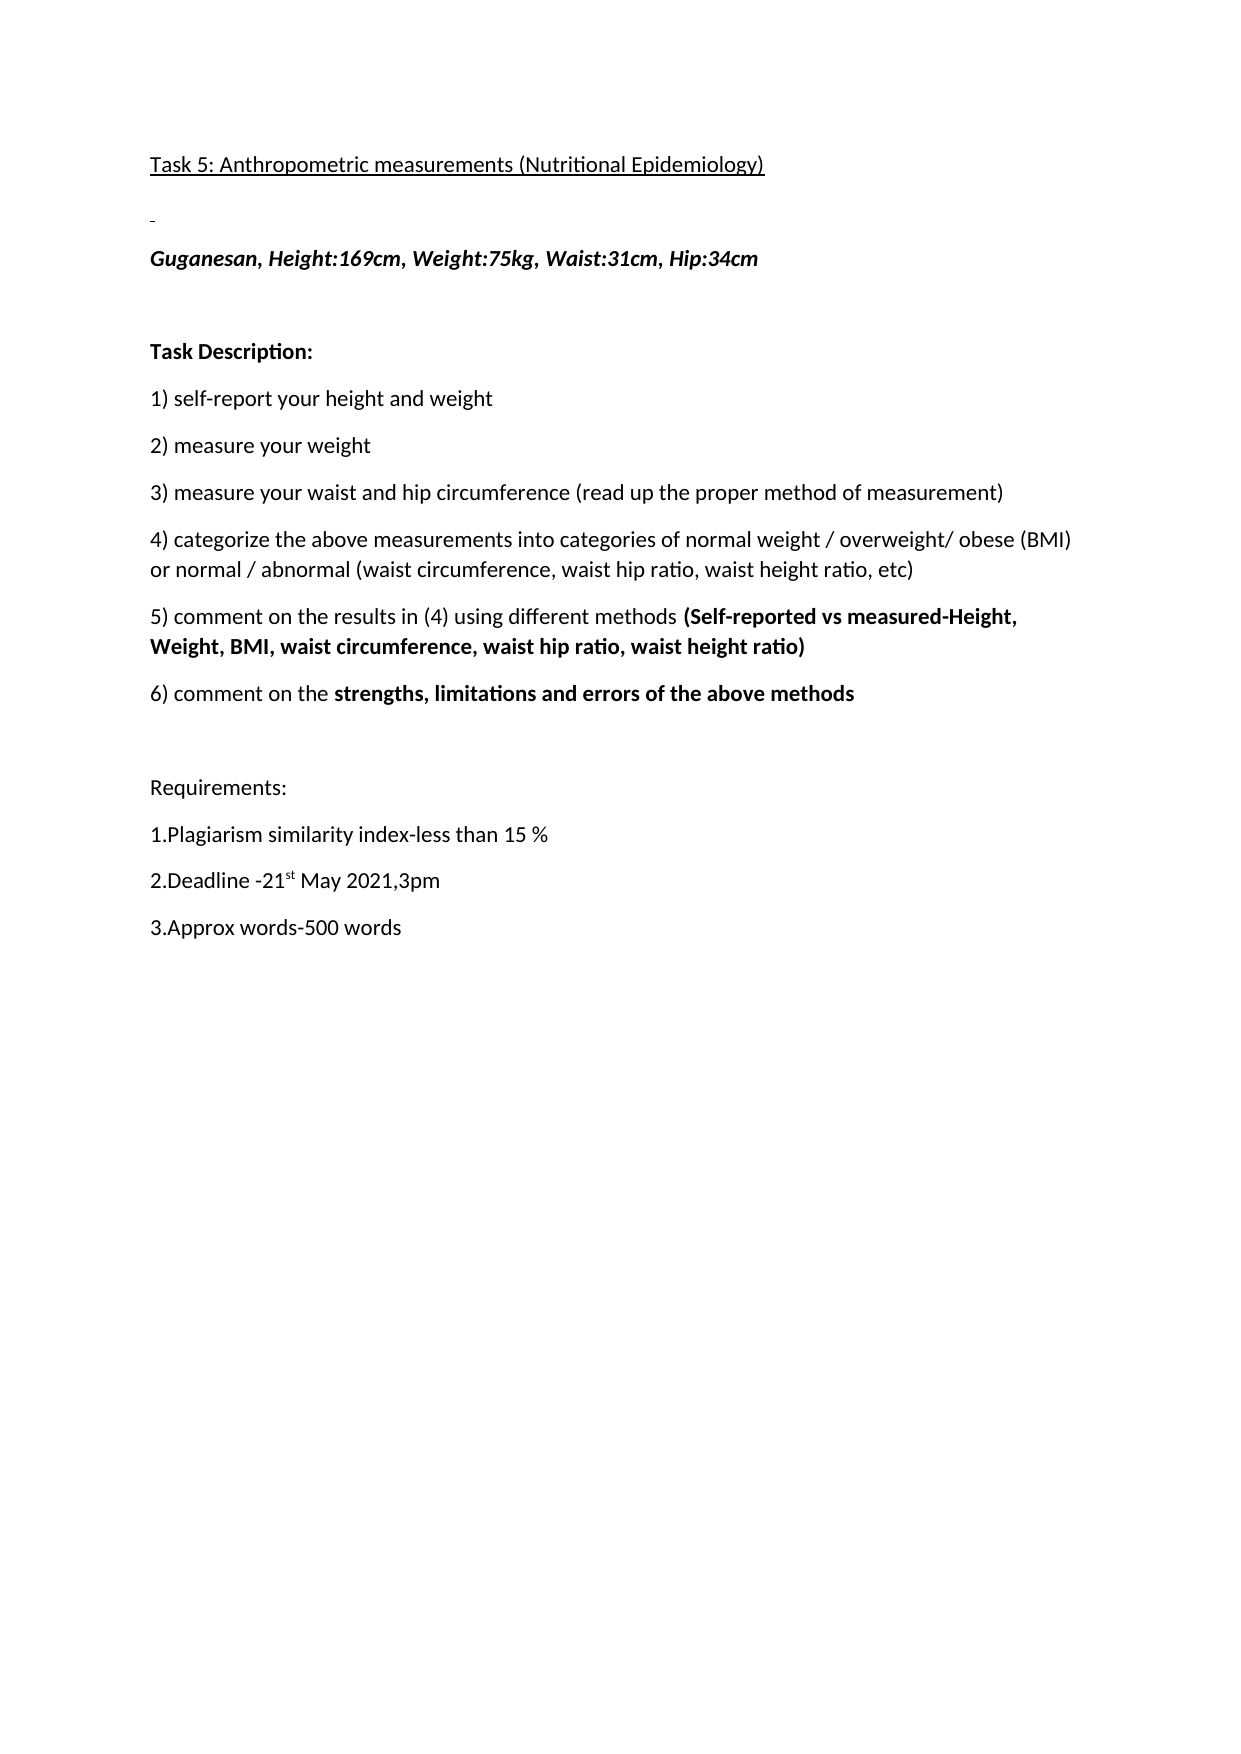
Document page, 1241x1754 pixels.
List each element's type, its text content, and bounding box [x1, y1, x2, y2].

text Requirements: [150, 773, 1090, 801]
text 6) comment on the strengths, limitations and errors of the above methods [150, 679, 1090, 707]
text 2) measure your weight [150, 431, 1090, 459]
text Guganesan, Height:169cm, Weight:75kg, Waist:31cm, Hip:34cm [150, 244, 1090, 272]
text Task 5: Anthropometric measurements (Nutritional Epidemiology) [150, 150, 1090, 178]
text 3.Approx words-500 words [150, 913, 1090, 942]
text 4) categorize the above measurements into categories of normal weight / overweight/ obese (BMI) or normal / abnormal (waist circumference, waist hip ratio, waist height ratio, etc) [150, 525, 1090, 583]
text 1.Plagiarism similarity index-less than 15 % [150, 820, 1090, 848]
text 1) self-report your height and weight [150, 384, 1090, 412]
text 3) measure your waist and hip circumference (read up the proper method of measurement) [150, 478, 1090, 506]
text Task Description: [150, 337, 1090, 366]
text 5) comment on the results in (4) using different methods (Self-reported vs measured-Height, Weight, BMI, waist circumference, waist hip ratio, waist height ratio) [150, 602, 1090, 660]
text 2.Deadline -21st May 2021,3pm [150, 867, 1090, 895]
